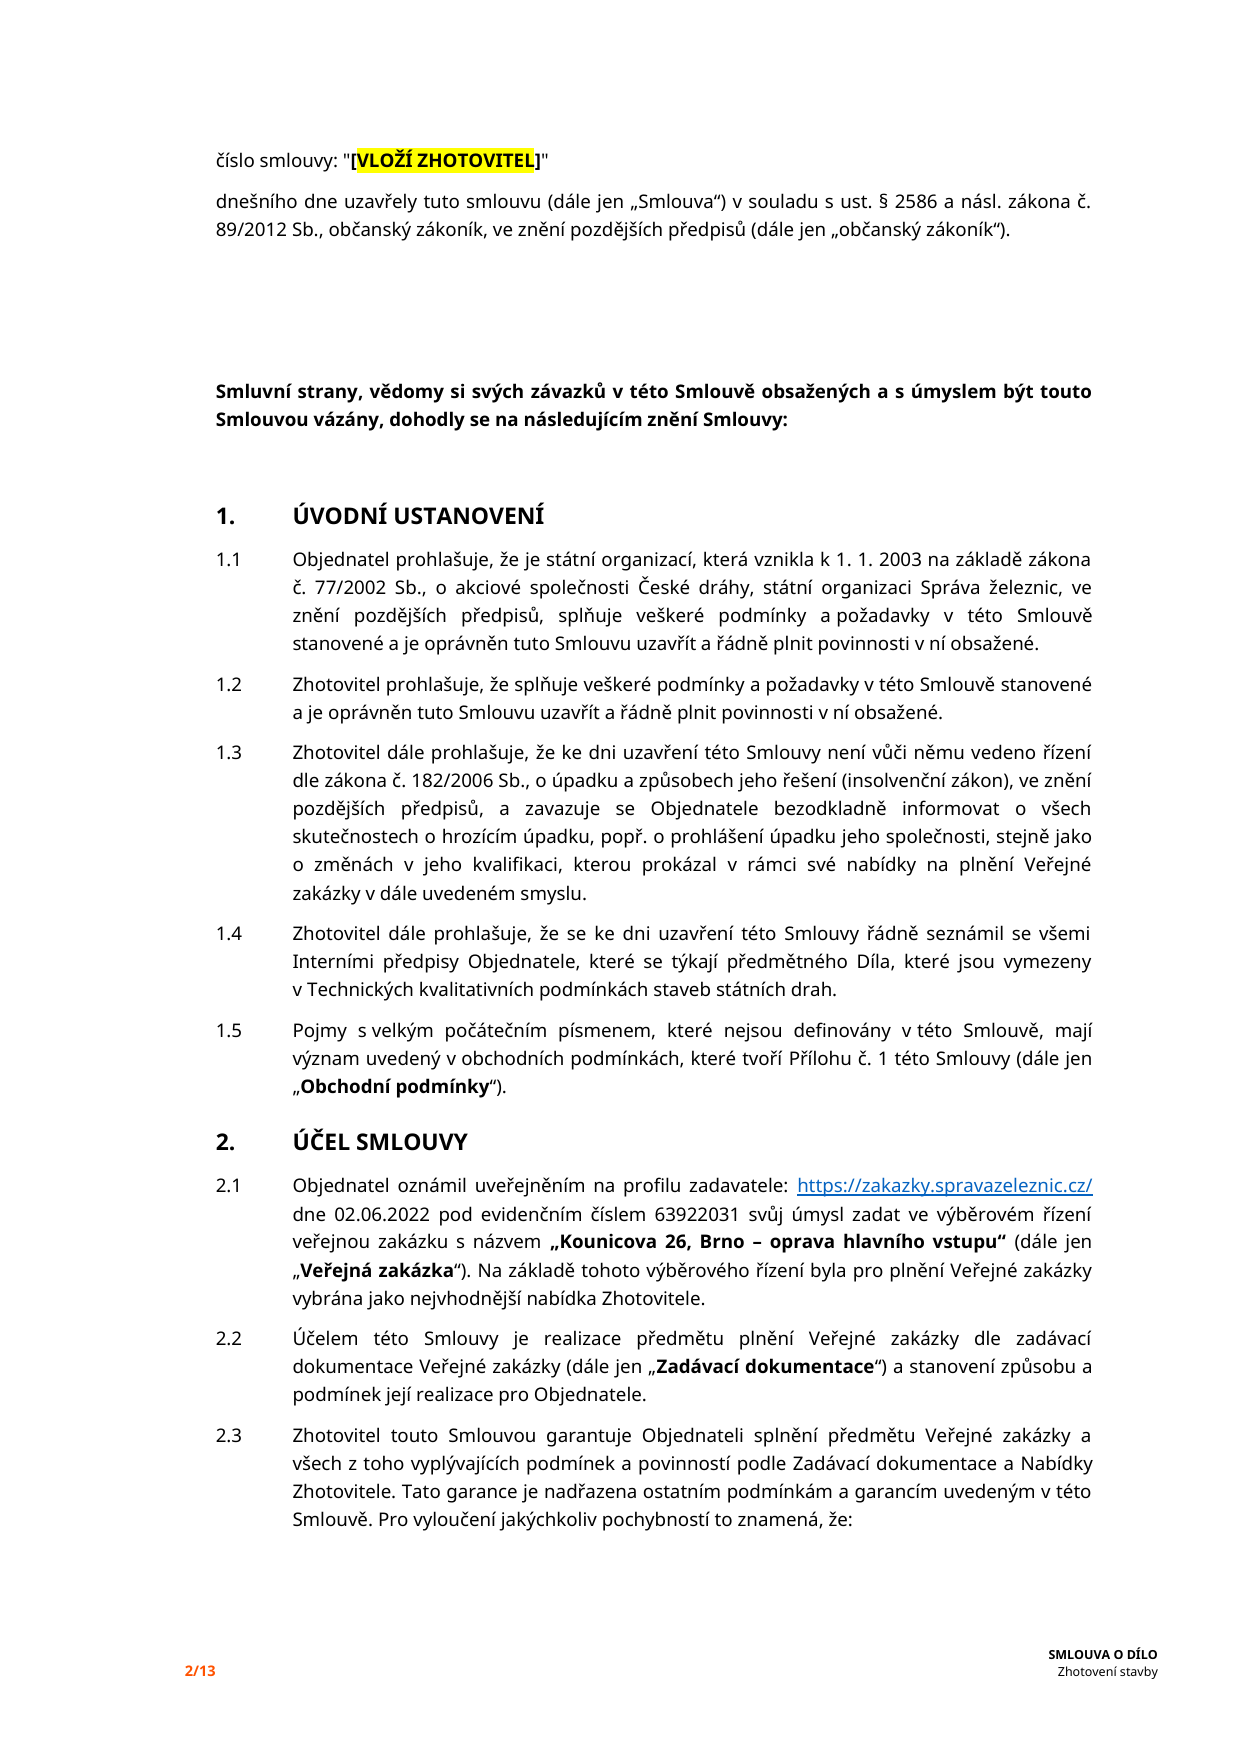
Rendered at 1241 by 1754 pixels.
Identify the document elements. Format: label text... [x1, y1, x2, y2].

text Zhotovitel prohlašuje, že splňuje veškeré podmínky a požadavky v této Smlouvě stanovené a je oprávněn tuto Smlouvu uzavřít a řádně plnit povinnosti v ní obsažené. [216, 671, 1093, 725]
text Zhotovitel touto Smlouvou garantuje Objednateli splnění předmětu Veřejné zakázky a všech z toho vyplývajících podmínek a povinností podle Zadávací dokumentace a Nabídky Zhotovitele. Tato garance je nadřazena ostatním podmínkám a garancím uvedeným v této Smlouvě. Pro vyloučení jakýchkoliv pochybností to znamená, že: [216, 1422, 1093, 1532]
text číslo smlouvy: "[VLOŽÍ ZHOTOVITEL]" [216, 147, 1093, 173]
text dnešního dne uzavřely tuto smlouvu (dále jen „Smlouva“) v souladu s ust. § 2586 a násl. zákona č. 89/2012 Sb., občanský zákoník, ve znění pozdějších předpisů (dále jen „občanský zákoník“). [216, 188, 1093, 242]
text Účelem této Smlouvy je realizace předmětu plnění Veřejné zakázky dle zadávací dokumentace Veřejné zakázky (dále jen „Zadávací dokumentace“) a stanovení způsobu a podmínek její realizace pro Objednatele. [216, 1325, 1093, 1407]
text Objednatel oznámil uveřejněním na profilu zadavatele: https://zakazky.spravazeleznic.cz/ dne 02.06.2022 pod evidenčním číslem 63922031 svůj úmysl zadat ve výběrovém řízení veřejnou zakázku s názvem „Kounicova 26, Brno – oprava hlavního vstupu“ (dále jen „Veřejná zakázka“). Na základě tohoto výběrového řízení byla pro plnění Veřejné zakázky vybrána jako nejvhodnější nabídka Zhotovitele. [216, 1173, 1093, 1310]
text Zhotovitel dále prohlašuje, že ke dni uzavření této Smlouvy není vůči němu vedeno řízení dle zákona č. 182/2006 Sb., o úpadku a způsobech jeho řešení (insolvenční zákon), ve znění pozdějších předpisů, a zavazuje se Objednatele bezodkladně informovat o všech skutečnostech o hrozícím úpadku, popř. o prohlášení úpadku jeho společnosti, stejně jako o změnách v jeho kvalifikaci, kterou prokázal v rámci své nabídky na plnění Veřejné zakázky v dále uvedeném smyslu. [216, 740, 1093, 905]
text ÚVODNÍ USTANOVENÍ [216, 500, 1093, 531]
text Objednatel prohlašuje, že je státní organizací, která vznikla k 1. 1. 2003 na základě zákona č. 77/2002 Sb., o akciové společnosti České dráhy, státní organizaci Správa železnic, ve znění pozdějších předpisů, splňuje veškeré podmínky a požadavky v této Smlouvě stanovené a je oprávněn tuto Smlouvu uzavřít a řádně plnit povinnosti v ní obsažené. [216, 547, 1093, 656]
text Zhotovitel dále prohlašuje, že se ke dni uzavření této Smlouvy řádně seznámil se všemi Interními předpisy Objednatele, které se týkají předmětného Díla, které jsou vymezeny v Technických kvalitativních podmínkách staveb státních drah. [216, 920, 1093, 1002]
text Pojmy s velkým počátečním písmenem, které nejsou definovány v této Smlouvě, mají význam uvedený v obchodních podmínkách, které tvoří Přílohu č. 1 této Smlouvy (dále jen „Obchodní podmínky“). [216, 1017, 1093, 1098]
text Smluvní strany, vědomy si svých závazků v této Smlouvě obsažených a s úmyslem být touto Smlouvou vázány, dohodly se na následujícím znění Smlouvy: [216, 378, 1093, 432]
text ÚČEL SMLOUVY [216, 1126, 1093, 1157]
